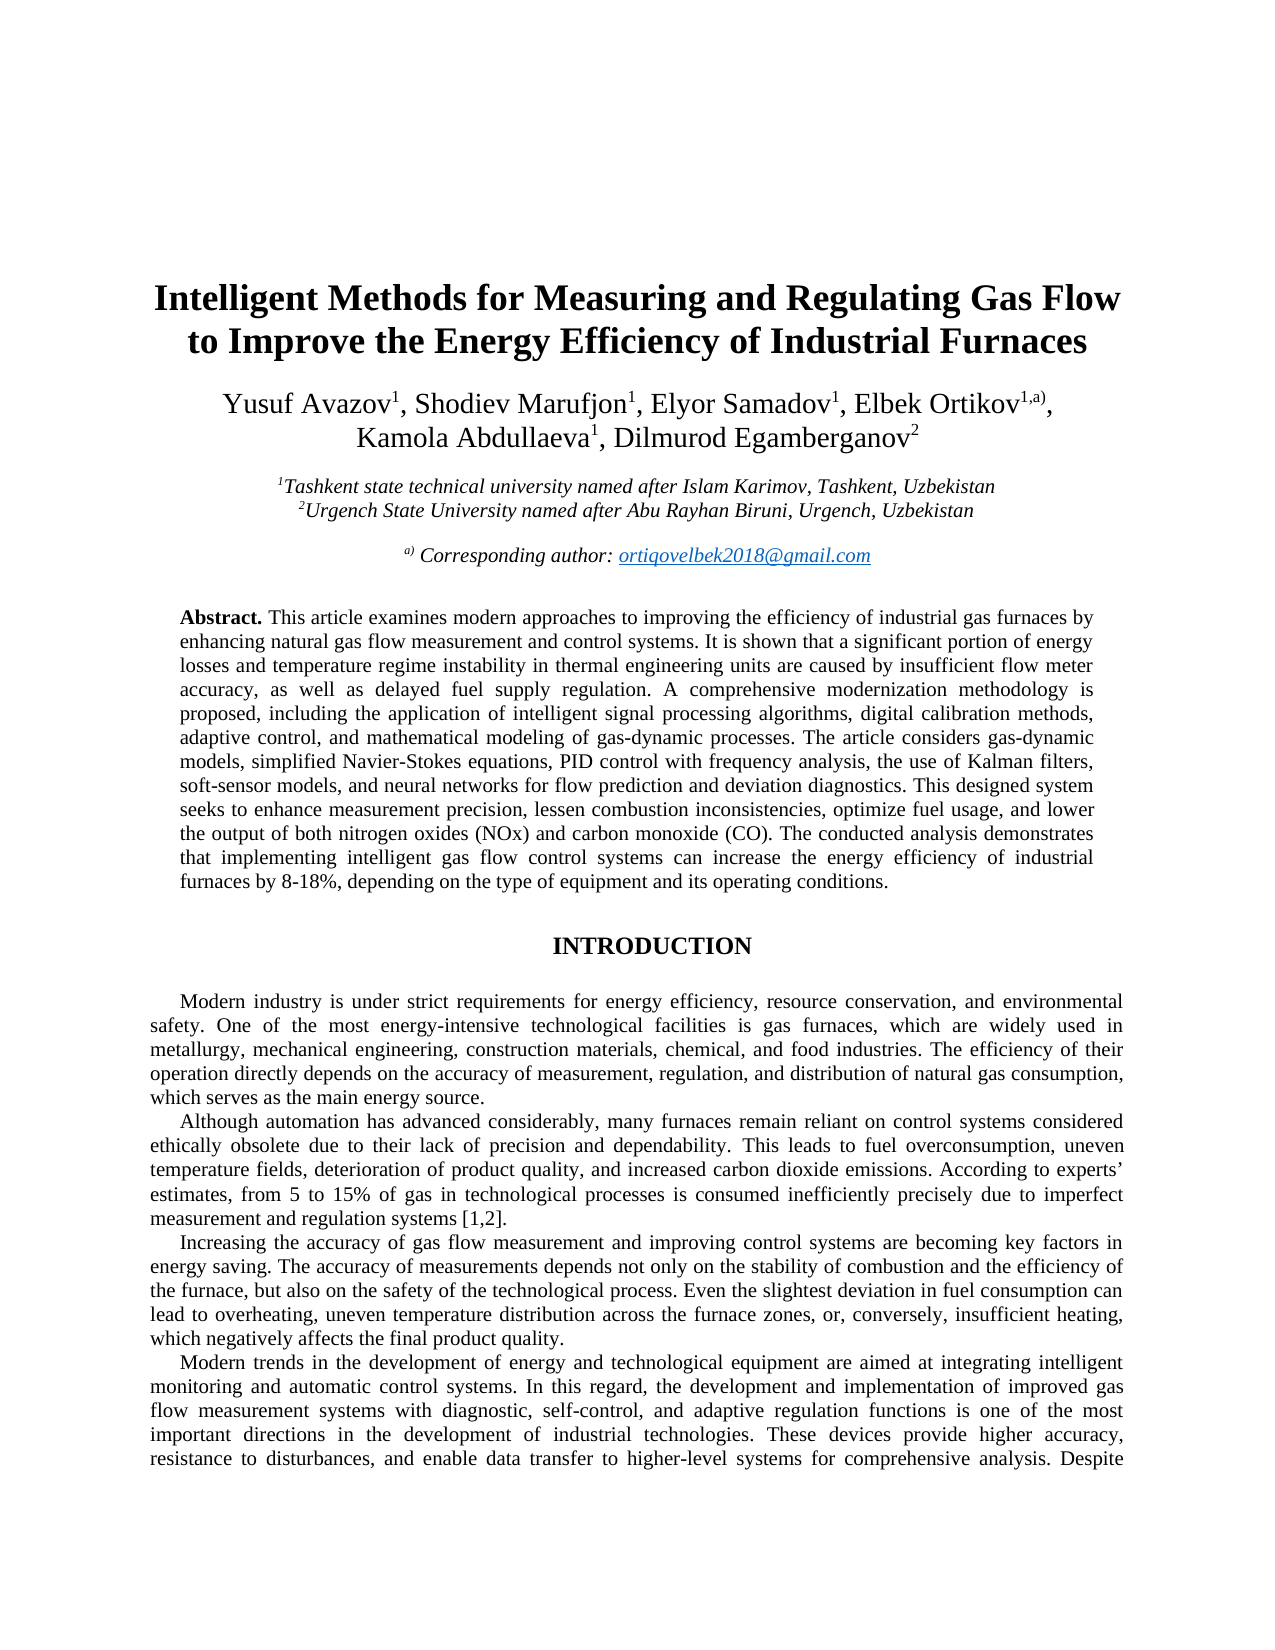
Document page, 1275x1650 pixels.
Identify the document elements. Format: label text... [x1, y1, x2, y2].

text Intelligent Methods for Measuring and Regulating Gas Flow to Improve the Energy Efficiency of Industrial Furnaces [150, 275, 1125, 361]
text a) Corresponding author: ortiqovelbek2018@gmail.com [150, 543, 1125, 567]
text Although automation has advanced considerably, many furnaces remain reliant on control systems considered ethically obsolete due to their lack of precision and dependability. This leads to fuel overconsumption, uneven temperature fields, deterioration of product quality, and increased carbon dioxide emissions. According to experts’ estimates, from 5 to 15% of gas in technological processes is consumed inefficiently precisely due to imperfect measurement and regulation systems [1,2]. [150, 1109, 1125, 1229]
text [150, 1350, 1125, 1470]
text Abstract. This article examines modern approaches to improving the efficiency of industrial gas furnaces by enhancing natural gas flow measurement and control systems. It is shown that a significant portion of energy losses and temperature regime instability in thermal engineering units are caused by insufficient flow meter accuracy, as well as delayed fuel supply regulation. A comprehensive modernization methodology is proposed, including the application of intelligent signal processing algorithms, digital calibration methods, adaptive control, and mathematical modeling of gas-dynamic processes. The article considers gas-dynamic models, simplified Navier-Stokes equations, PID control with frequency analysis, the use of Kalman filters, soft-sensor models, and neural networks for flow prediction and deviation diagnostics. This designed system seeks to enhance measurement precision, lessen combustion inconsistencies, optimize fuel usage, and lower the output of both nitrogen oxides (NOx) and carbon monoxide (CO). The conducted analysis demonstrates that implementing intelligent gas flow control systems can increase the energy efficiency of industrial furnaces by 8-18%, depending on the type of equipment and its operating conditions. [179, 605, 1095, 893]
text 1Tashkent state technical university named after Islam Karimov, Tashkent, Uzbekistan [150, 474, 1125, 498]
text 2Urgench State University named after Abu Rayhan Biruni, Urgench, Uzbekistan [150, 498, 1125, 522]
text Increasing the accuracy of gas flow measurement and improving control systems are becoming key factors in energy saving. The accuracy of measurements depends not only on the stability of combustion and the efficiency of the furnace, but also on the safety of the technological process. Even the slightest deviation in fuel consumption can lead to overheating, uneven temperature distribution across the furnace zones, or, conversely, insufficient heating, which negatively affects the final product quality. [150, 1229, 1125, 1350]
text Yusuf Avazov1, Shodiev Marufjon1, Elyor Samadov1, Elbek Ortikov1,a), Kamola Abdullaeva1, Dilmurod Egamberganov2 [150, 386, 1125, 453]
text Modern industry is under strict requirements for energy efficiency, resource conservation, and environmental safety. One of the most energy-intensive technological facilities is gas furnaces, which are widely used in metallurgy, mechanical engineering, construction materials, chemical, and food industries. The efficiency of their operation directly depends on the accuracy of measurement, regulation, and distribution of natural gas consumption, which serves as the main energy source. [150, 989, 1125, 1109]
text INTRODUCTION [150, 931, 1125, 960]
